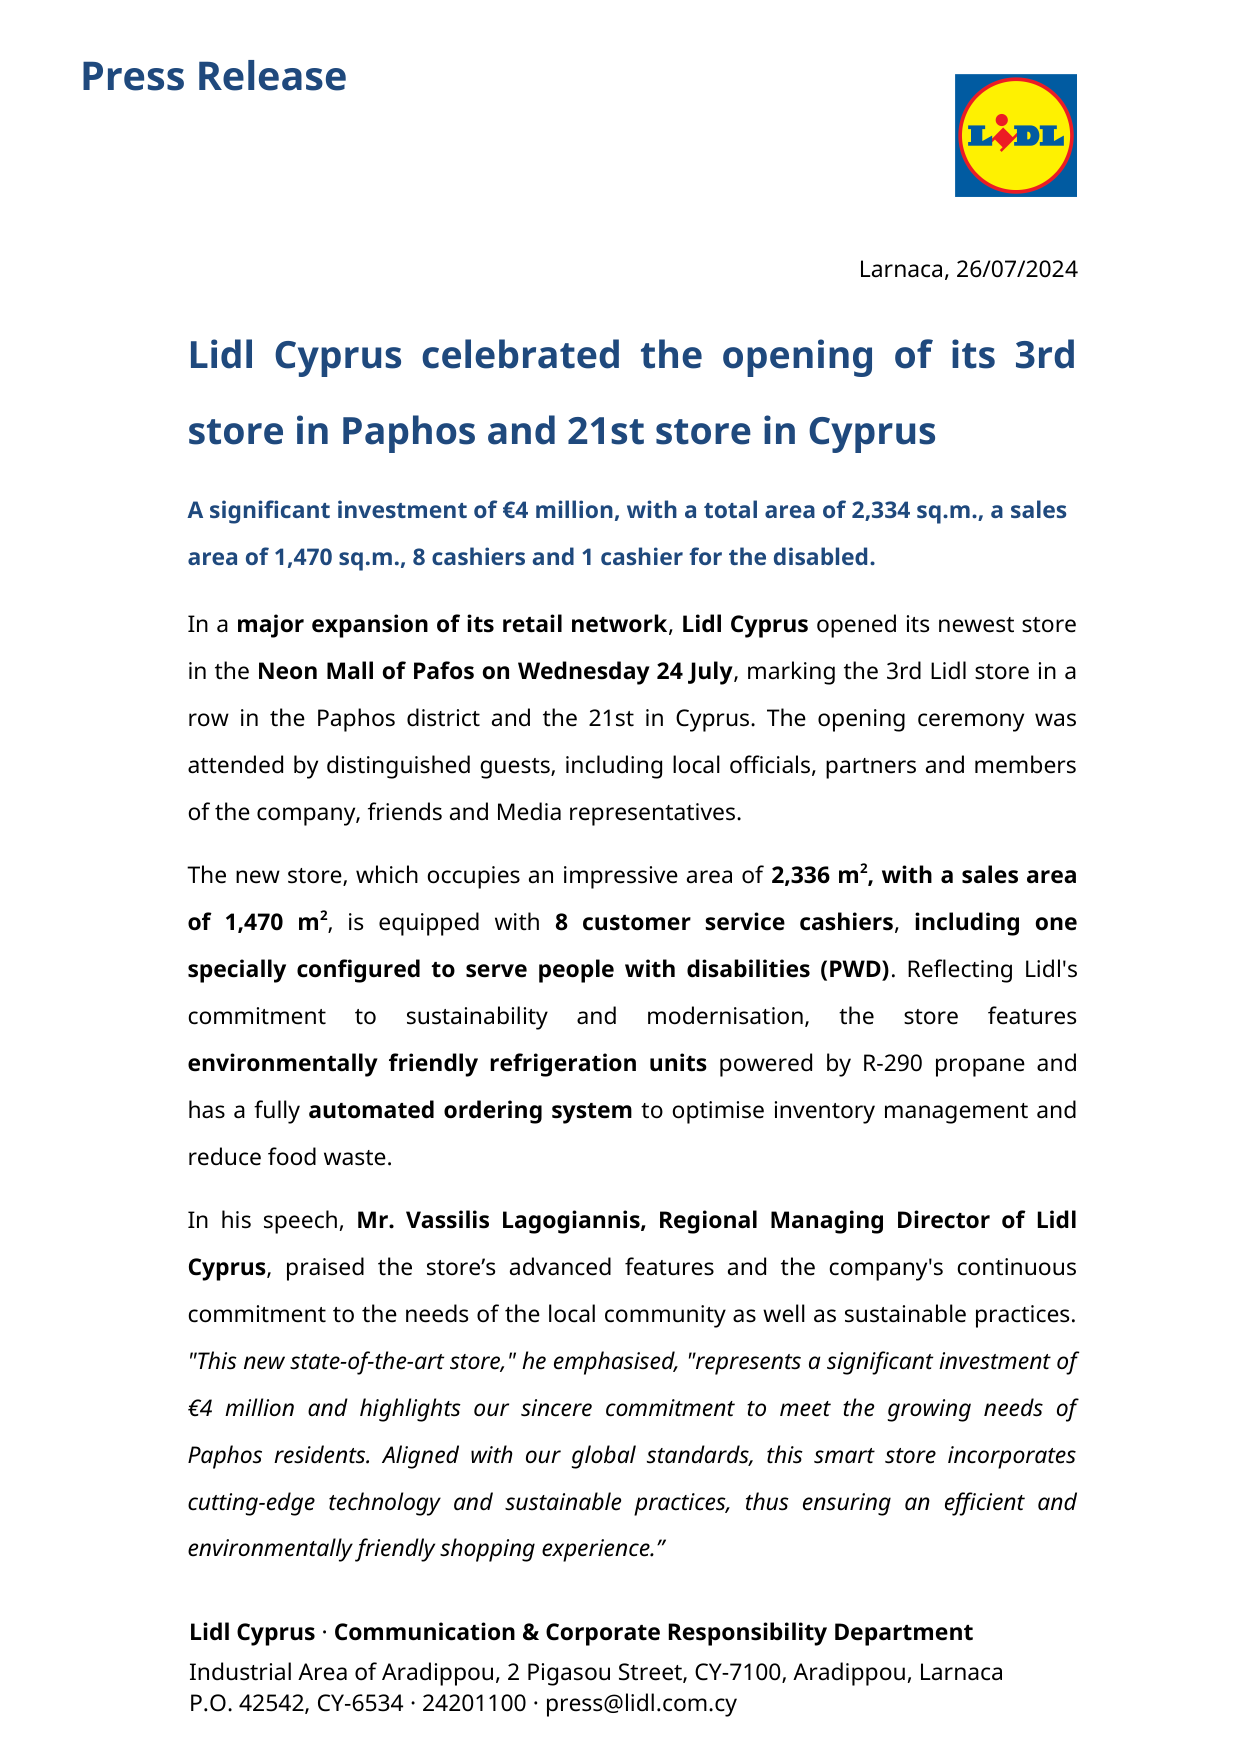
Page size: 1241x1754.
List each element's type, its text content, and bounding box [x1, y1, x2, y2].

text Lidl Cyprus celebrated the opening of its 3rd store in Paphos and 21st store in Cyprus [187, 328, 1078, 456]
text A significant investment of €4 million, with a total area of ​​2,334 sq.m., a sales area of ​​1,470 sq.m., 8 cashiers and 1 cashier for the disabled. [187, 494, 1078, 572]
picture [954, 73, 1078, 198]
text The new store, which occupies an impressive area of ​​2,336 m2, with a sales area of ​​1,470 m2, is equipped with 8 customer service cashiers, including one specially configured to serve people with disabilities (PWD). Reflecting Lidl's commitment to sustainability and modernisation, the store features environmentally friendly refrigeration units powered by R-290 propane and has a fully automated ordering system to optimise inventory management and reduce food waste. [187, 859, 1078, 1172]
text Larnaca, 26/07/2024 [187, 253, 1078, 284]
text In his speech, Mr. Vassilis Lagogiannis, Regional Managing Director of Lidl Cyprus, praised the store’s advanced features and the company's continuous commitment to the needs of the local community as well as sustainable practices. "This new state-of-the-art store," he emphasised, "represents a significant investment of €4 million and highlights our sincere commitment to meet the growing needs of Paphos residents. Aligned with our global standards, this smart store incorporates cutting-edge technology and sustainable practices, thus ensuring an efficient and environmentally friendly shopping experience.” [187, 1204, 1078, 1563]
text In a major expansion of its retail network, Lidl Cyprus opened its newest store in the Neon Mall of Pafos on Wednesday 24 July, marking the 3rd Lidl store in a row in the Paphos district and the 21st in Cyprus. The opening ceremony was attended by distinguished guests, including local officials, partners and members of the company, friends and Media representatives. [187, 608, 1078, 827]
